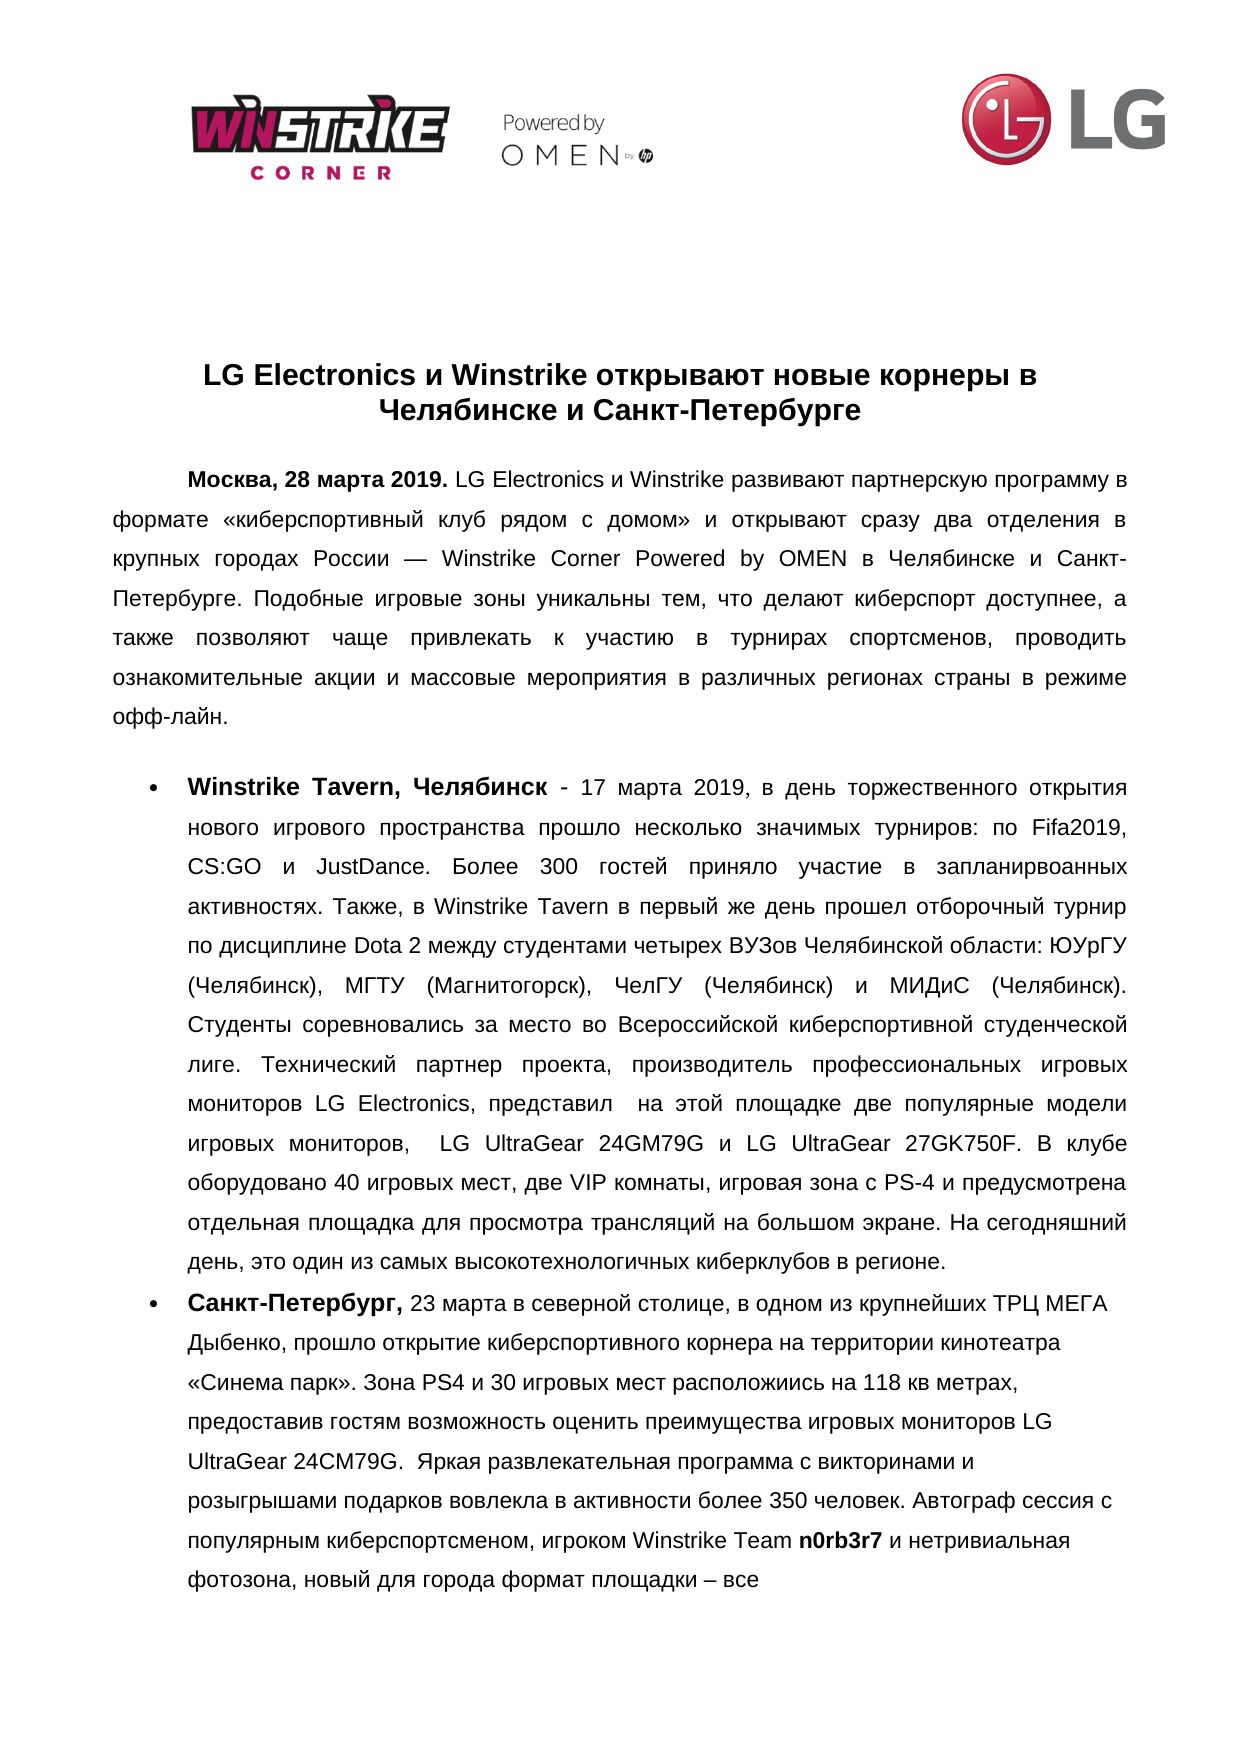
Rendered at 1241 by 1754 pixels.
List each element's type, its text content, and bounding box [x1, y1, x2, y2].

text Москва, 28 марта 2019. LG Electronics и Winstrike развивают партнерскую программу в формате «киберспортивный клуб рядом с домом» и открывают сразу два отделения в крупных городах России — Winstrike Corner Powered by OMEN в Челябинске и Санкт-Петербурге. Подобные игровые зоны уникальны тем, что делают киберспорт доступнее, а также позволяют чаще привлекать к участию в турнирах спортсменов, проводить ознакомительные акции и массовые мероприятия в различных регионах страны в режиме офф-лайн. [112, 466, 1128, 729]
list Winstrike Tavern, Челябинск - 17 марта 2019, в день торжественного открытия нового игрового пространства прошло несколько значимых турниров: по Fifa2019, CS:GO и JustDance. Более 300 гостей приняло участие в запланирвоанных активностях. Также, в Winstrike Tavern в первый же день прошел отборочный турнир по дисциплине Dota 2 между студентами четырех ВУЗов Челябинской области: ЮУрГУ (Челябинск), МГТУ (Магнитогорск), ЧелГУ (Челябинск) и МИДиС (Челябинск). Студенты соревновались за место во Всероссийской киберспортивной студенческой лиге. Технический партнер проекта, производитель профессиональных игровых мониторов LG Electronics, представил на этой площадке две популярные модели игровых мониторов, LG UltraGear 24GМ79G и LG UltraGear 27GK750F. В клубе оборудовано 40 игровых мест, две VIP комнаты, игровая зона с PS-4 и предусмотрена отдельная площадка для просмотра трансляций на большом экране. На сегодняшний день, это один из самых высокотехнологичных киберклубов в регионе. [150, 772, 1128, 1274]
picture [87, 0, 765, 283]
text LG Electronics и Winstrike открывают новые корнеры в Челябинске и Санкт-Петербурге [112, 357, 1128, 427]
picture [949, 61, 1181, 174]
list Санкт-Петербург, 23 марта в северной столице, в одном из крупнейших ТРЦ МЕГА Дыбенко, прошло открытие киберспортивного корнера на территории кинотеатра «Синема парк». Зона PS4 и 30 игровых мест расположиись на 118 кв метрах, предоставив гостям возможность оценить преимущества игровых мониторов LG UltraGear 24СМ79G. Яркая развлекательная программа с викторинами и розыгрышами подарков вовлекла в активности более 350 человек. Автограф сессия с популярным киберспортсменом, игроком Winstrike Team n0rb3r7 и нетривиальная фотозона, новый для города формат площадки – все [150, 1287, 1128, 1593]
